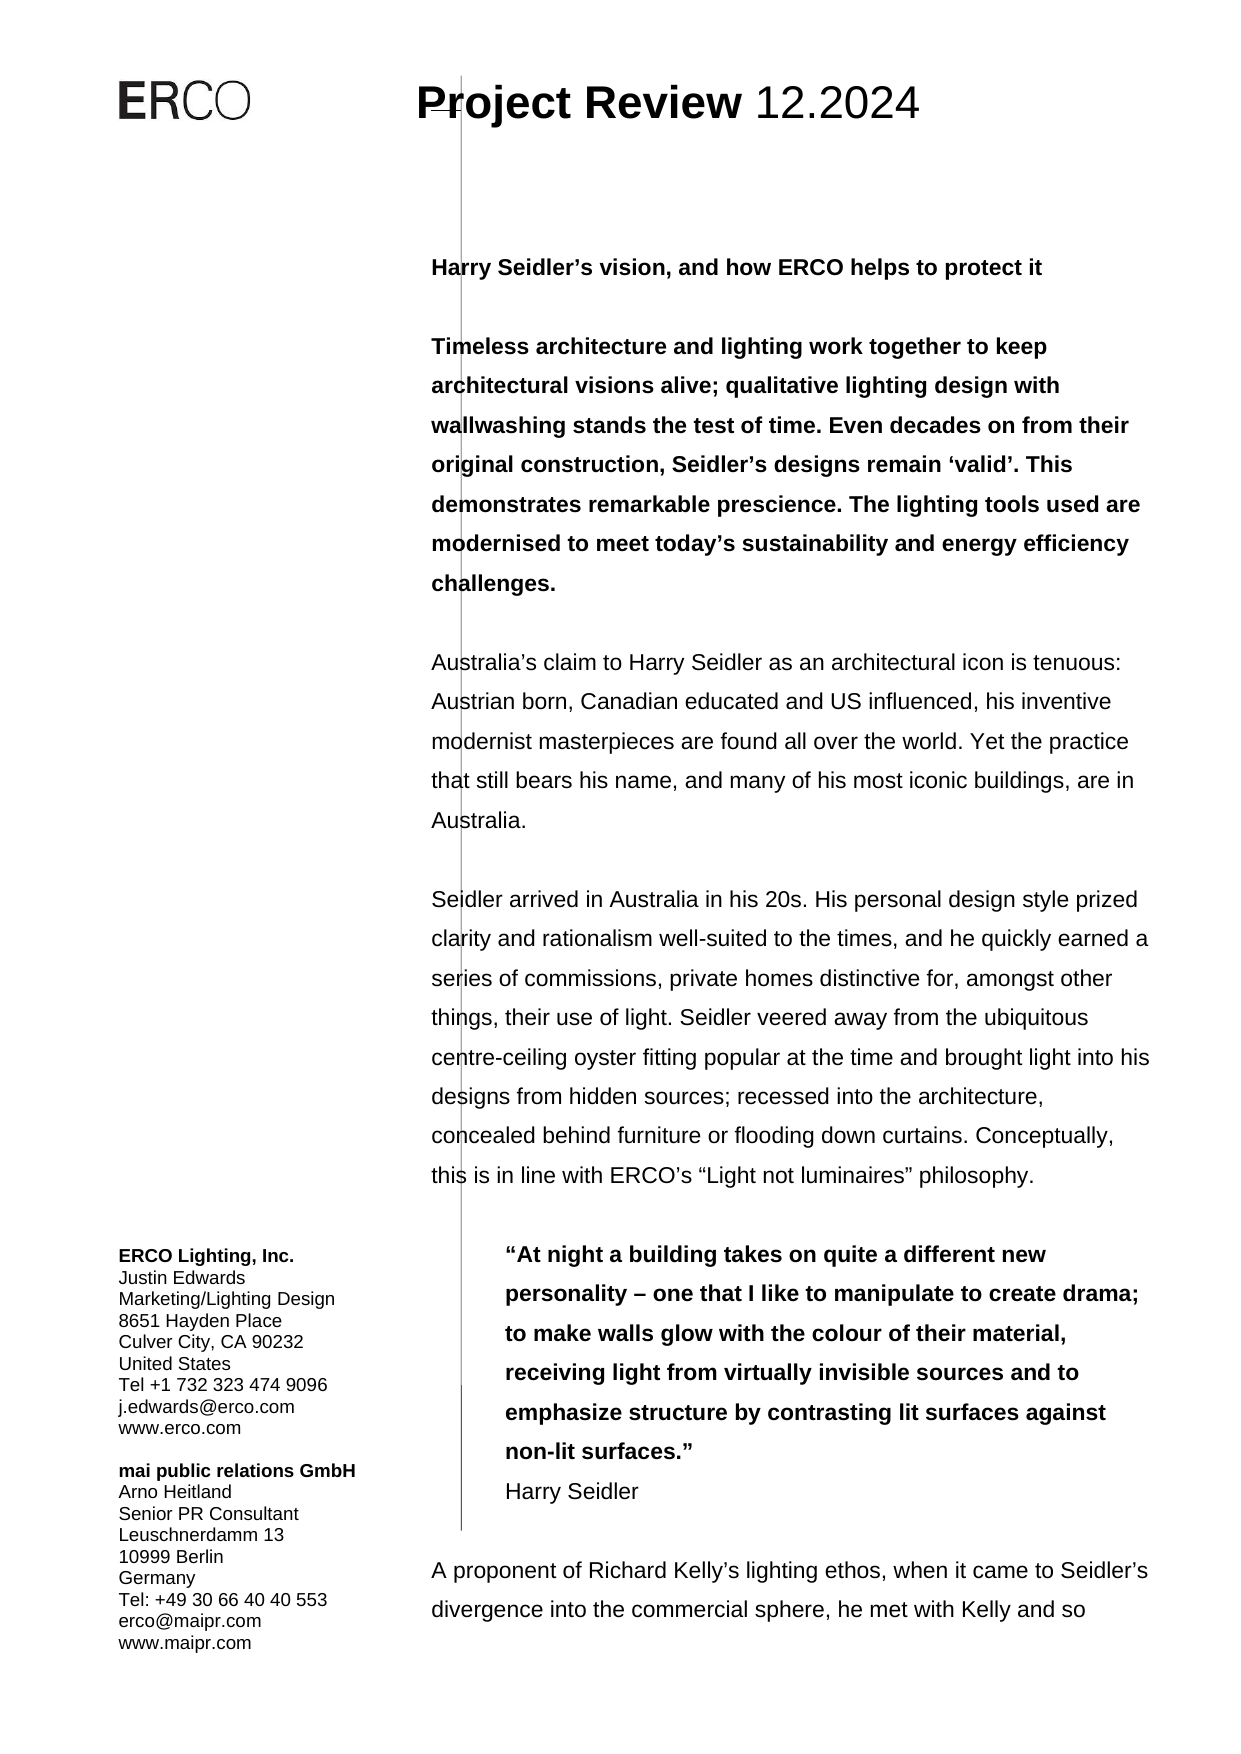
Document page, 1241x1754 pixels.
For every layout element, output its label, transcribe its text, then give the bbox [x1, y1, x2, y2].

text “At night a building takes on quite a different new personality – one that I like to manipulate to create drama; to make walls glow with the colour of their material, receiving light from virtually invisible sources and to emphasize structure by contrasting lit surfaces against non-lit surfaces.” [505, 1241, 1152, 1465]
text Harry Seidler’s vision, and how ERCO helps to protect it [431, 254, 1152, 280]
text Harry Seidler [505, 1478, 1152, 1504]
text Australia’s claim to Harry Seidler as an architectural icon is tenuous: Austrian born, Canadian educated and US influenced, his inventive modernist masterpieces are found all over the world. Yet the practice that still bears his name, and many of his most iconic buildings, are in Australia. [431, 649, 1152, 833]
text Seidler arrived in Australia in his 20s. His personal design style prized clarity and rationalism well-suited to the times, and he quickly earned a series of commissions, private homes distinctive for, amongst other things, their use of light. Seidler veered away from the ubiquitous centre-ceiling oyster fitting popular at the time and brought light into his designs from hidden sources; recessed into the architecture, concealed behind furniture or flooding down curtains. Conceptually, this is in line with ERCO’s “Light not luminaires” philosophy. [431, 886, 1152, 1188]
picture [118, 79, 251, 121]
text Timeless architecture and lighting work together to keep architectural visions alive; qualitative lighting design with wallwashing stands the test of time. Even decades on from their original construction, Seidler’s designs remain ‘valid’. This demonstrates remarkable prescience. The lighting tools used are modernised to meet today’s sustainability and energy efficiency challenges. [431, 333, 1152, 596]
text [431, 1557, 1152, 1623]
